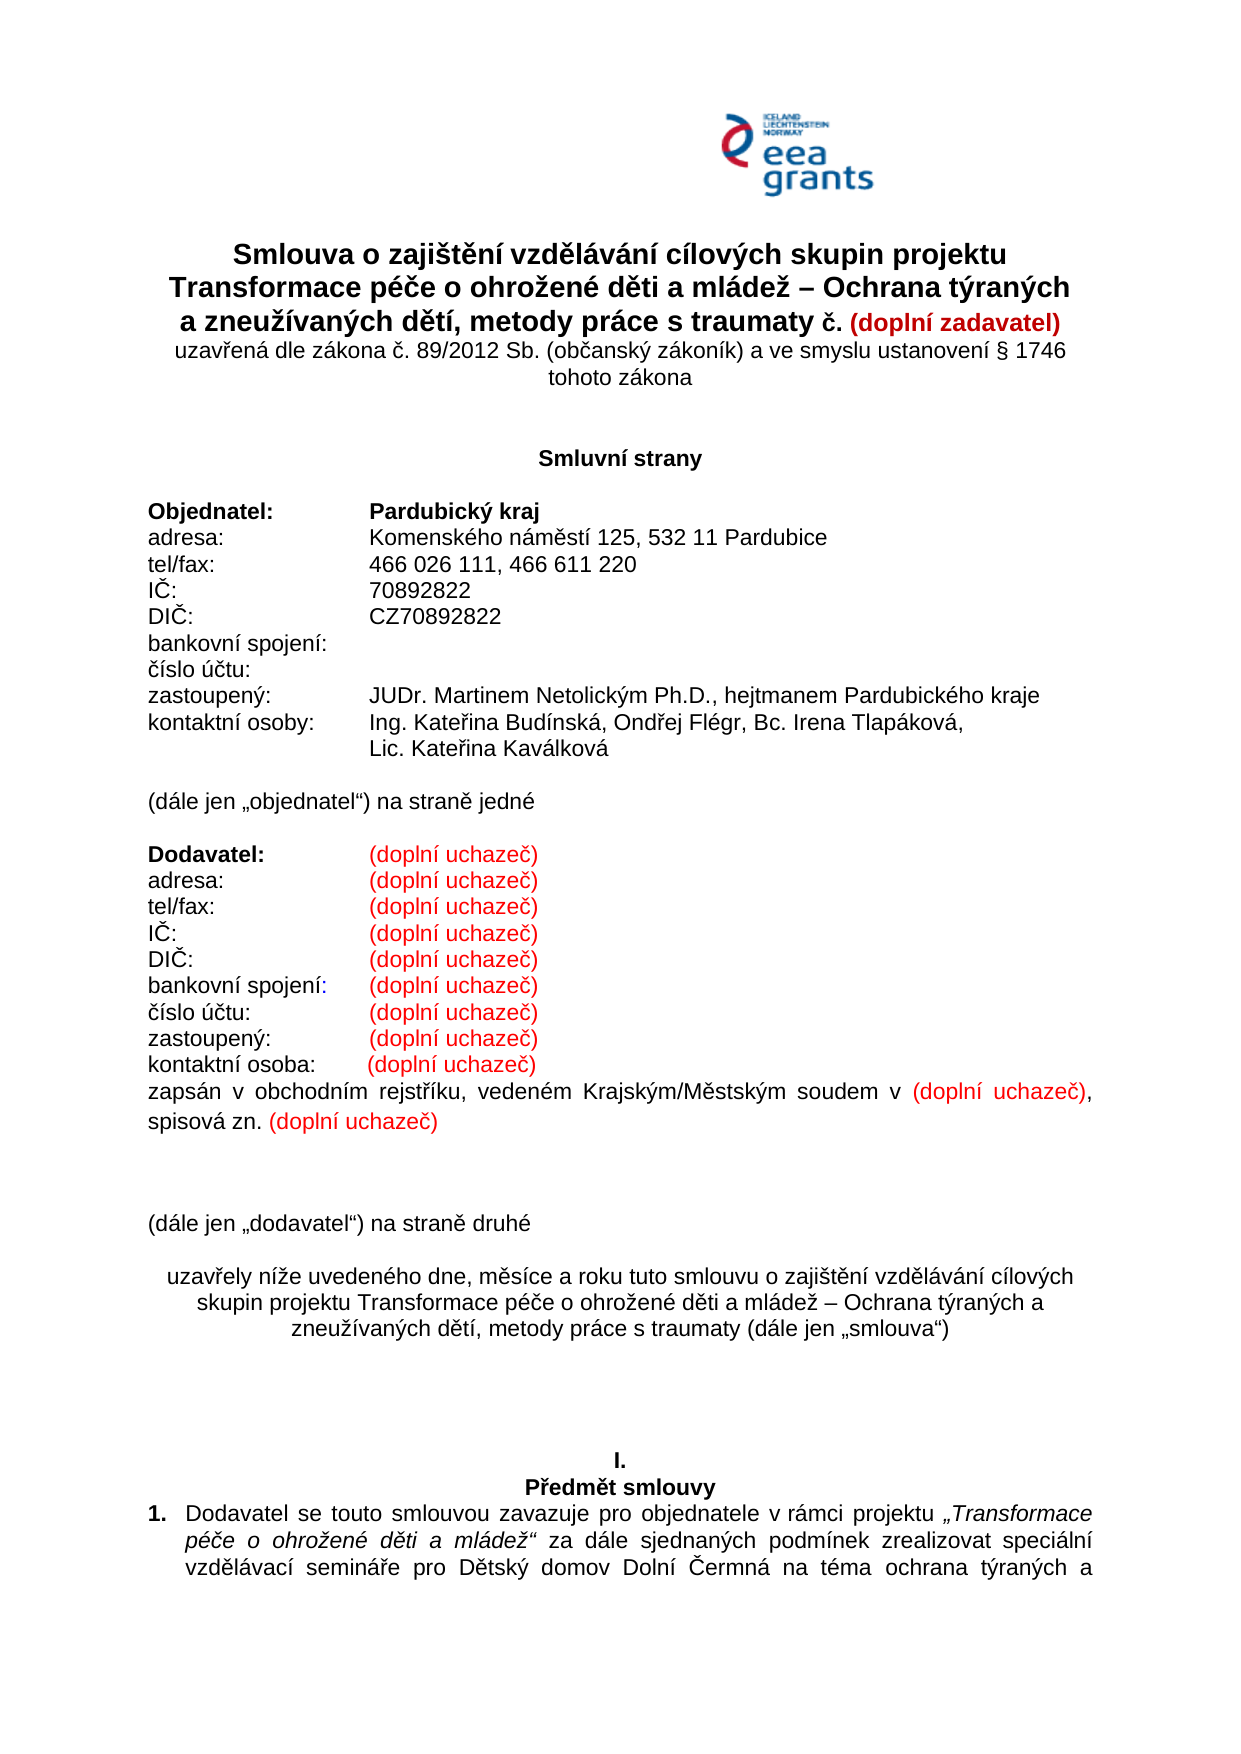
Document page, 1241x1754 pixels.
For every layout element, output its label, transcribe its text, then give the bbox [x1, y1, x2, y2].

text (dále jen „objednatel“) na straně jedné [148, 788, 1093, 814]
text DIČ: CZ70892822 [148, 603, 1093, 630]
text bankovní spojení: [148, 630, 1093, 656]
text uzavřely níže uvedeného dne, měsíce a roku tuto smlouvu o zajištění vzdělávání cílových skupin projektu Transformace péče o ohrožené děti a mládež – Ochrana týraných a zneužívaných dětí, metody práce s traumaty (dále jen „smlouva“) [148, 1263, 1093, 1342]
text číslo účtu: [148, 656, 1093, 682]
text adresa: (doplní uchazeč) [148, 867, 1093, 893]
text tel/fax: 466 026 111, 466 611 220 [148, 551, 1093, 577]
text Předmět smlouvy [148, 1473, 1093, 1500]
text zapsán v obchodním rejstříku, vedeném Krajským/Městským soudem v (doplní uchazeč), spisová zn. (doplní uchazeč) [148, 1078, 1093, 1134]
text tel/fax: (doplní uchazeč) [148, 893, 1093, 919]
text zastoupený: (doplní uchazeč) [148, 1025, 1093, 1051]
text IČ: (doplní uchazeč) [148, 919, 1093, 946]
text Smluvní strany [148, 445, 1093, 472]
text I. [148, 1447, 1093, 1473]
text číslo účtu: (doplní uchazeč) [148, 999, 1093, 1025]
text DIČ: (doplní uchazeč) [148, 946, 1093, 972]
text bankovní spojení: (doplní uchazeč) [148, 972, 1093, 999]
text kontaktní osoby: Ing. Kateřina Budínská, Ondřej Flégr, Bc. Irena Tlapáková, [148, 709, 1093, 735]
picture [697, 73, 898, 237]
text (dále jen „dodavatel“) na straně druhé [148, 1210, 1093, 1236]
text Dodavatel: (doplní uchazeč) [148, 841, 1093, 867]
text adresa: Komenského náměstí 125, 532 11 Pardubice [148, 524, 1093, 551]
text Lic. Kateřina Kaválková [295, 735, 1093, 761]
text uzavřená dle zákona č. 89/2012 Sb. (občanský zákoník) a ve smyslu ustanovení § 1746 tohoto zákona [148, 337, 1093, 390]
subtitle Smlouva o zajištění vzdělávání cílových skupin projektu Transformace péče o ohrožené děti a mládež – Ochrana týraných a zneužívaných dětí, metody práce s traumaty č. (doplní zadavatel) [148, 237, 1093, 337]
text zastoupený: JUDr. Martinem Netolickým Ph.D., hejtmanem Pardubického kraje [148, 682, 1093, 709]
text IČ: 70892822 [148, 577, 1093, 603]
text kontaktní osoba: (doplní uchazeč) [148, 1051, 1093, 1078]
text Objednatel: Pardubický kraj [148, 498, 1093, 524]
